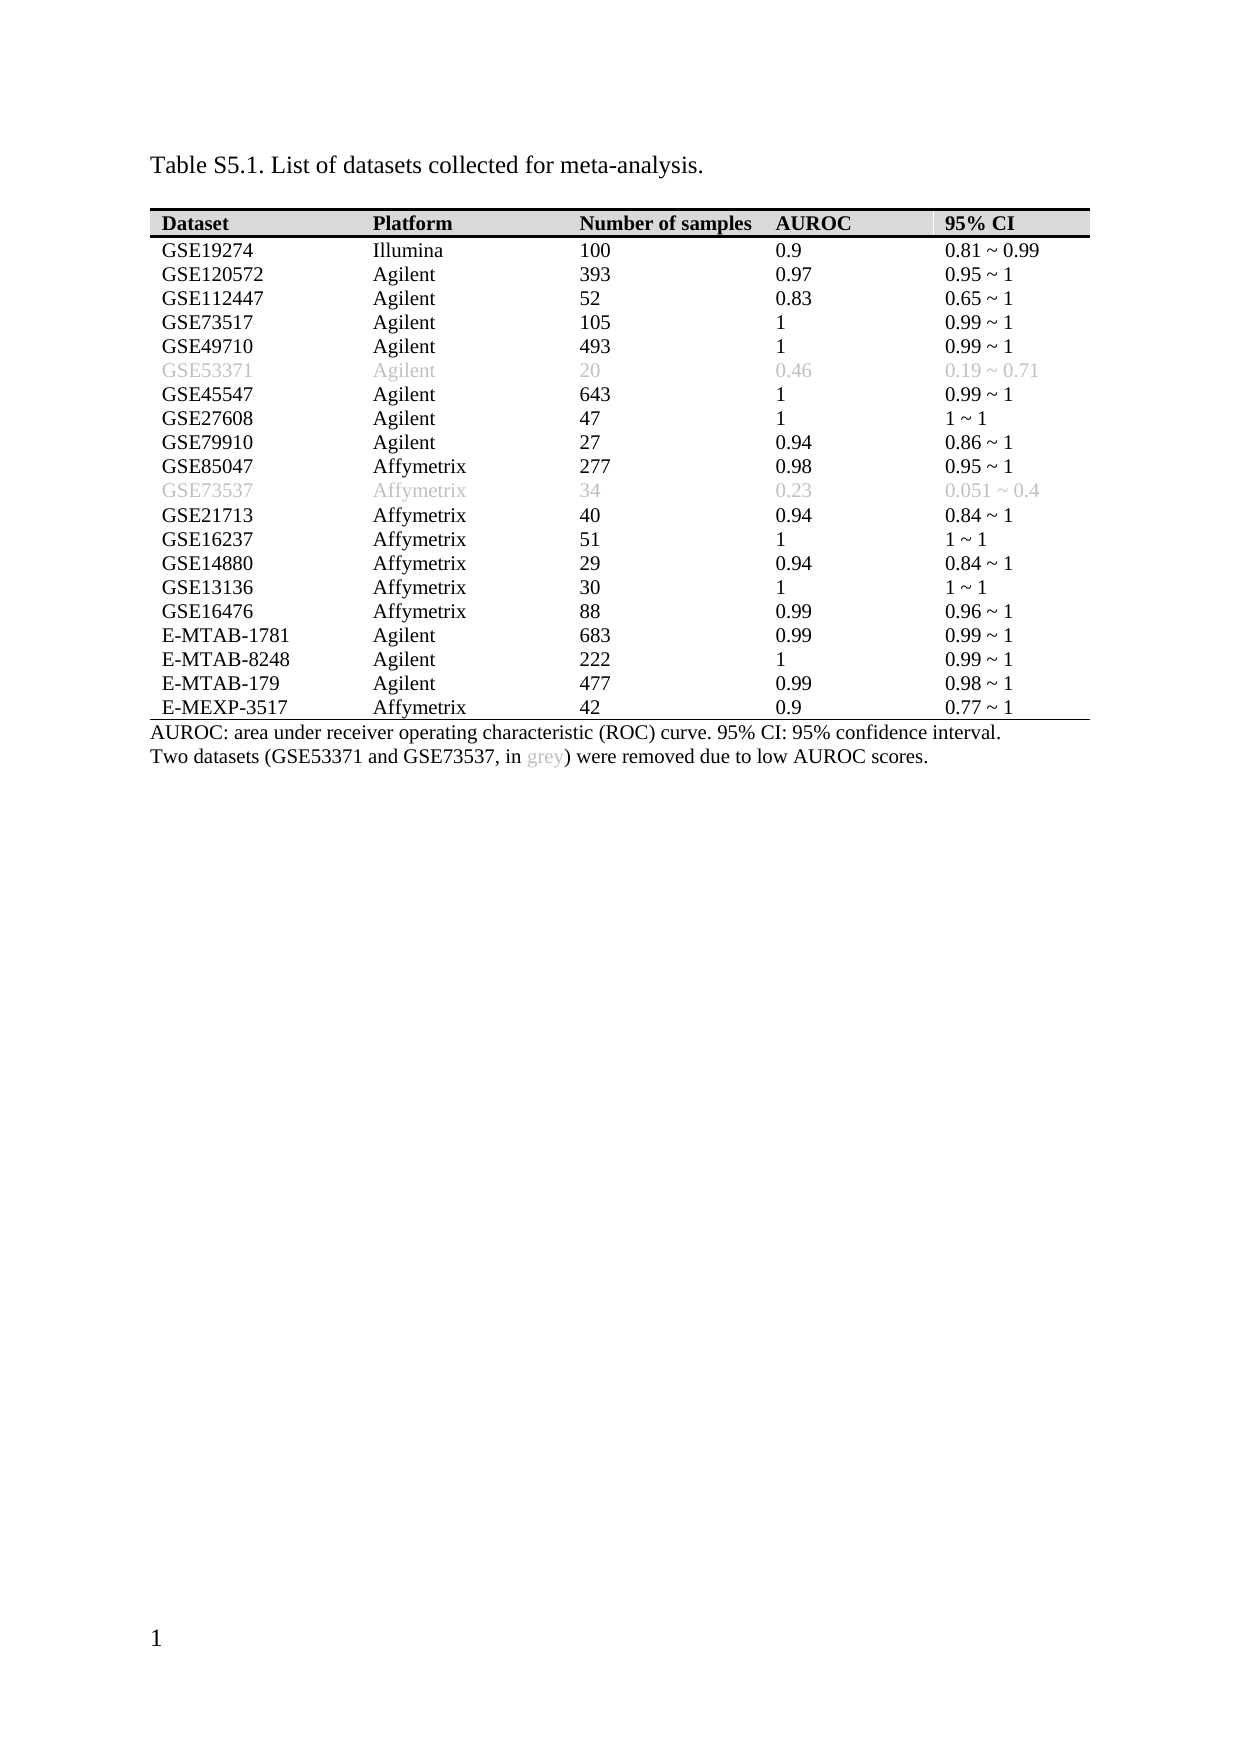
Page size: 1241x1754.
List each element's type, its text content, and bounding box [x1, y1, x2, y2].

table_cell 100 [568, 238, 764, 262]
table_cell E-MTAB-8248 [150, 647, 361, 671]
table_cell 51 [568, 527, 764, 551]
table_cell 393 [568, 262, 764, 286]
table_cell Illumina [361, 238, 568, 262]
table_header Number of samples [568, 211, 764, 235]
table_cell 0.84 ~ 1 [934, 551, 1090, 575]
table_cell 47 [568, 406, 764, 430]
table_cell 52 [568, 286, 764, 310]
table_cell Agilent [361, 334, 568, 358]
table_cell 0.19 ~ 0.71 [934, 358, 1090, 382]
table_cell 477 [568, 671, 764, 695]
table_cell 277 [568, 454, 764, 478]
table_cell 27 [568, 430, 764, 454]
table_header AUROC [764, 211, 933, 235]
table_cell 0.9 [764, 238, 933, 262]
table_cell Affymetrix [361, 575, 568, 599]
table_cell 0.84 ~ 1 [934, 503, 1090, 527]
table_cell 88 [568, 599, 764, 623]
table_cell 0.83 [764, 286, 933, 310]
table_cell GSE73537 [150, 479, 361, 502]
table_cell E-MTAB-179 [150, 671, 361, 695]
table_cell 0.99 [764, 671, 933, 695]
text AUROC: area under receiver operating characteristic (ROC) curve. 95% CI: 95% confidence interval. [150, 720, 1090, 744]
table_cell Affymetrix [361, 479, 568, 502]
table_cell Agilent [361, 262, 568, 286]
table_cell Affymetrix [361, 599, 568, 623]
table_cell GSE120572 [150, 262, 361, 286]
table_header Platform [361, 211, 568, 235]
table_cell Affymetrix [361, 527, 568, 551]
table_header Dataset [150, 211, 361, 235]
table_cell GSE19274 [150, 238, 361, 262]
table_cell 105 [568, 310, 764, 334]
text Two datasets (GSE53371 and GSE73537, in grey) were removed due to low AUROC scores. [150, 744, 1090, 768]
table_cell Agilent [361, 286, 568, 310]
table_cell 0.98 ~ 1 [934, 671, 1090, 695]
table_cell 0.99 ~ 1 [934, 623, 1090, 647]
table_cell 0.46 [764, 358, 933, 382]
table_cell 0.96 ~ 1 [934, 599, 1090, 623]
table_cell GSE13136 [150, 575, 361, 599]
table_cell Agilent [361, 671, 568, 695]
table_cell 29 [568, 551, 764, 575]
table_cell 0.98 [764, 454, 933, 478]
table_cell E-MEXP-3517 [150, 695, 361, 719]
table_cell 0.95 ~ 1 [934, 454, 1090, 478]
table_cell 0.99 ~ 1 [934, 647, 1090, 671]
table_cell 0.051 ~ 0.4 [934, 479, 1090, 502]
table_cell 0.77 ~ 1 [934, 695, 1090, 719]
table_cell GSE49710 [150, 334, 361, 358]
table_cell Affymetrix [361, 503, 568, 527]
table_cell GSE79910 [150, 430, 361, 454]
table_cell 34 [568, 479, 764, 502]
table_cell 0.95 ~ 1 [934, 262, 1090, 286]
table_cell GSE16476 [150, 599, 361, 623]
table_cell Affymetrix [361, 695, 568, 719]
table_cell GSE21713 [150, 503, 361, 527]
table_header 95% CI [934, 211, 1090, 235]
table_cell 0.94 [764, 503, 933, 527]
table_cell Affymetrix [361, 454, 568, 478]
table_cell Agilent [361, 310, 568, 334]
table_cell Agilent [361, 358, 568, 382]
table_cell 1 [764, 334, 933, 358]
table_cell 1 [764, 406, 933, 430]
table_cell 493 [568, 334, 764, 358]
table_cell GSE16237 [150, 527, 361, 551]
table_cell E-MTAB-1781 [150, 623, 361, 647]
table_cell GSE45547 [150, 382, 361, 406]
table_cell 1 ~ 1 [934, 575, 1090, 599]
table_cell 0.23 [764, 479, 933, 502]
table_cell GSE85047 [150, 454, 361, 478]
table_cell 0.97 [764, 262, 933, 286]
table_cell GSE73517 [150, 310, 361, 334]
table_cell 222 [568, 647, 764, 671]
table_cell Agilent [361, 430, 568, 454]
table_cell Agilent [361, 647, 568, 671]
table_cell GSE53371 [150, 358, 361, 382]
table_cell 0.99 ~ 1 [934, 382, 1090, 406]
table_cell 643 [568, 382, 764, 406]
table_cell 40 [568, 503, 764, 527]
table_cell 1 [764, 647, 933, 671]
table_cell 0.99 [764, 623, 933, 647]
table_cell 0.65 ~ 1 [934, 286, 1090, 310]
table_cell 1 ~ 1 [934, 406, 1090, 430]
table_cell 1 ~ 1 [934, 527, 1090, 551]
table_cell GSE14880 [150, 551, 361, 575]
table_cell Agilent [361, 623, 568, 647]
table_cell 1 [764, 527, 933, 551]
table_cell 0.94 [764, 430, 933, 454]
table_cell 0.94 [764, 551, 933, 575]
table_cell 0.9 [764, 695, 933, 719]
table_cell 30 [568, 575, 764, 599]
table_cell 683 [568, 623, 764, 647]
table_cell 0.99 ~ 1 [934, 310, 1090, 334]
table_cell 0.99 [764, 599, 933, 623]
table_cell Agilent [361, 406, 568, 430]
table_cell GSE112447 [150, 286, 361, 310]
table_cell 0.81 ~ 0.99 [934, 238, 1090, 262]
table_cell 20 [568, 358, 764, 382]
table_cell Affymetrix [361, 551, 568, 575]
table_cell 0.86 ~ 1 [934, 430, 1090, 454]
table_cell 1 [764, 575, 933, 599]
table_cell 0.99 ~ 1 [934, 334, 1090, 358]
table_cell 42 [568, 695, 764, 719]
text Table S5.1. List of datasets collected for meta-analysis. [150, 150, 1090, 179]
table_cell 1 [764, 382, 933, 406]
table_cell 1 [764, 310, 933, 334]
table_cell Agilent [361, 382, 568, 406]
table_cell GSE27608 [150, 406, 361, 430]
